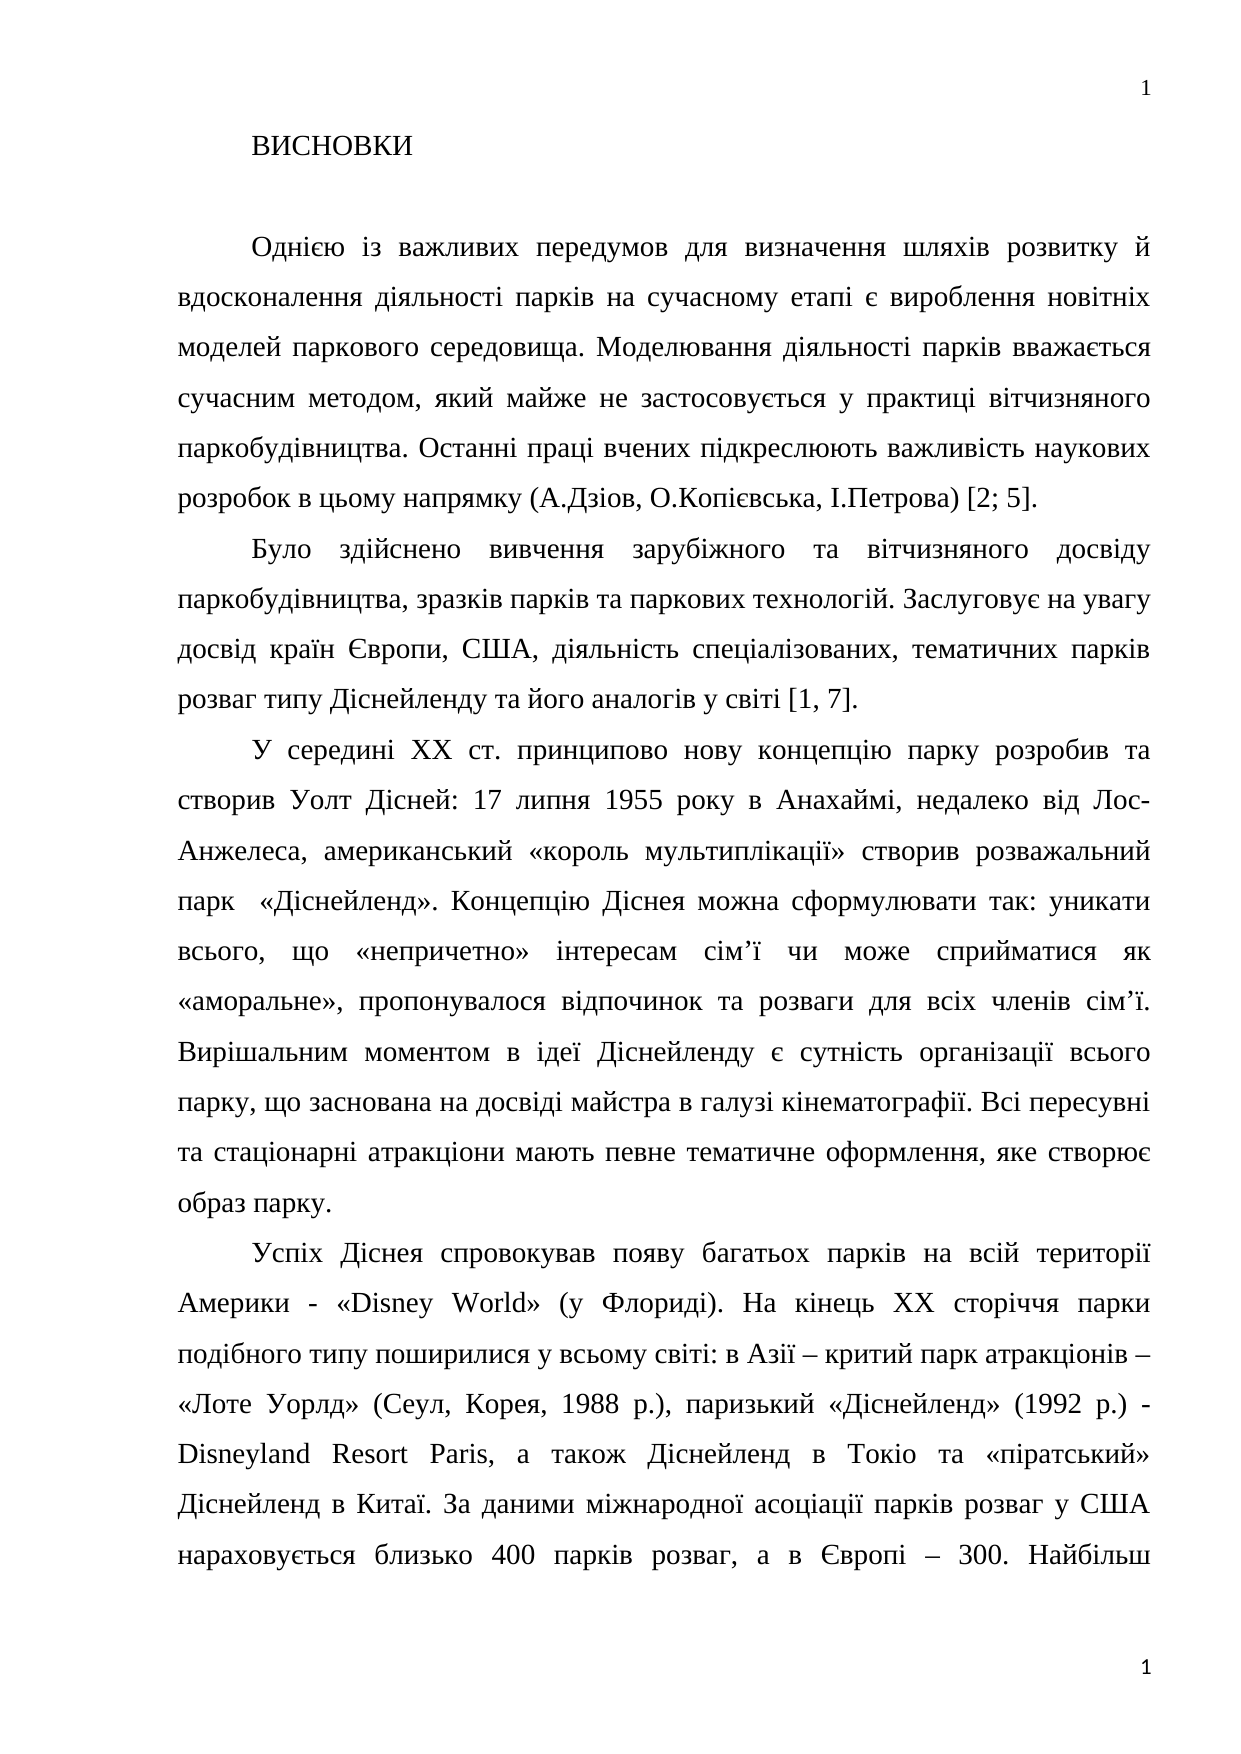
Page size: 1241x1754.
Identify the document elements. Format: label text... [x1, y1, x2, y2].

text Було здійснено вивчення зарубіжного та вітчизняного досвіду паркобудівництва, зразків парків та паркових технологій. Заслуговує на увагу досвід країн Європи, США, діяльність спеціалізованих, тематичних парків розваг типу Діснейленду та його аналогів у світі [1, 7]. [177, 531, 1152, 715]
text У середині ХХ ст. принципово нову концепцію парку розробив та створив Уолт Дісней: 17 липня 1955 року в Анахаймі, недалеко від Лос-Анжелеса, американський «король мультиплікації» створив розважальний парк «Діснейленд». Концепцію Діснея можна сформулювати так: уникати всього, що «непричетно» інтересам сім’ї чи може сприйматися як «аморальне», пропонувалося відпочинок та розваги для всіх членів сім’ї. Вирішальним моментом в ідеї Діснейленду є сутність організації всього парку, що заснована на досвіді майстра в галузі кінематографії. Всі пересувні та стаціонарні атракціони мають певне тематичне оформлення, яке створює образ парку. [177, 732, 1152, 1218]
text ВИСНОВКИ [177, 128, 1152, 162]
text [177, 1235, 1152, 1571]
text Однією із важливих передумов для визначення шляхів розвитку й вдосконалення діяльності парків на сучасному етапі є вироблення новітніх моделей паркового середовища. Моделювання діяльності парків вважається сучасним методом, який майже не застосовується у практиці вітчизняного паркобудівництва. Останні праці вчених підкреслюють важливість наукових розробок в цьому напрямку (А.Дзіов, О.Копієвська, І.Петрова) [2; 5]. [177, 229, 1152, 514]
